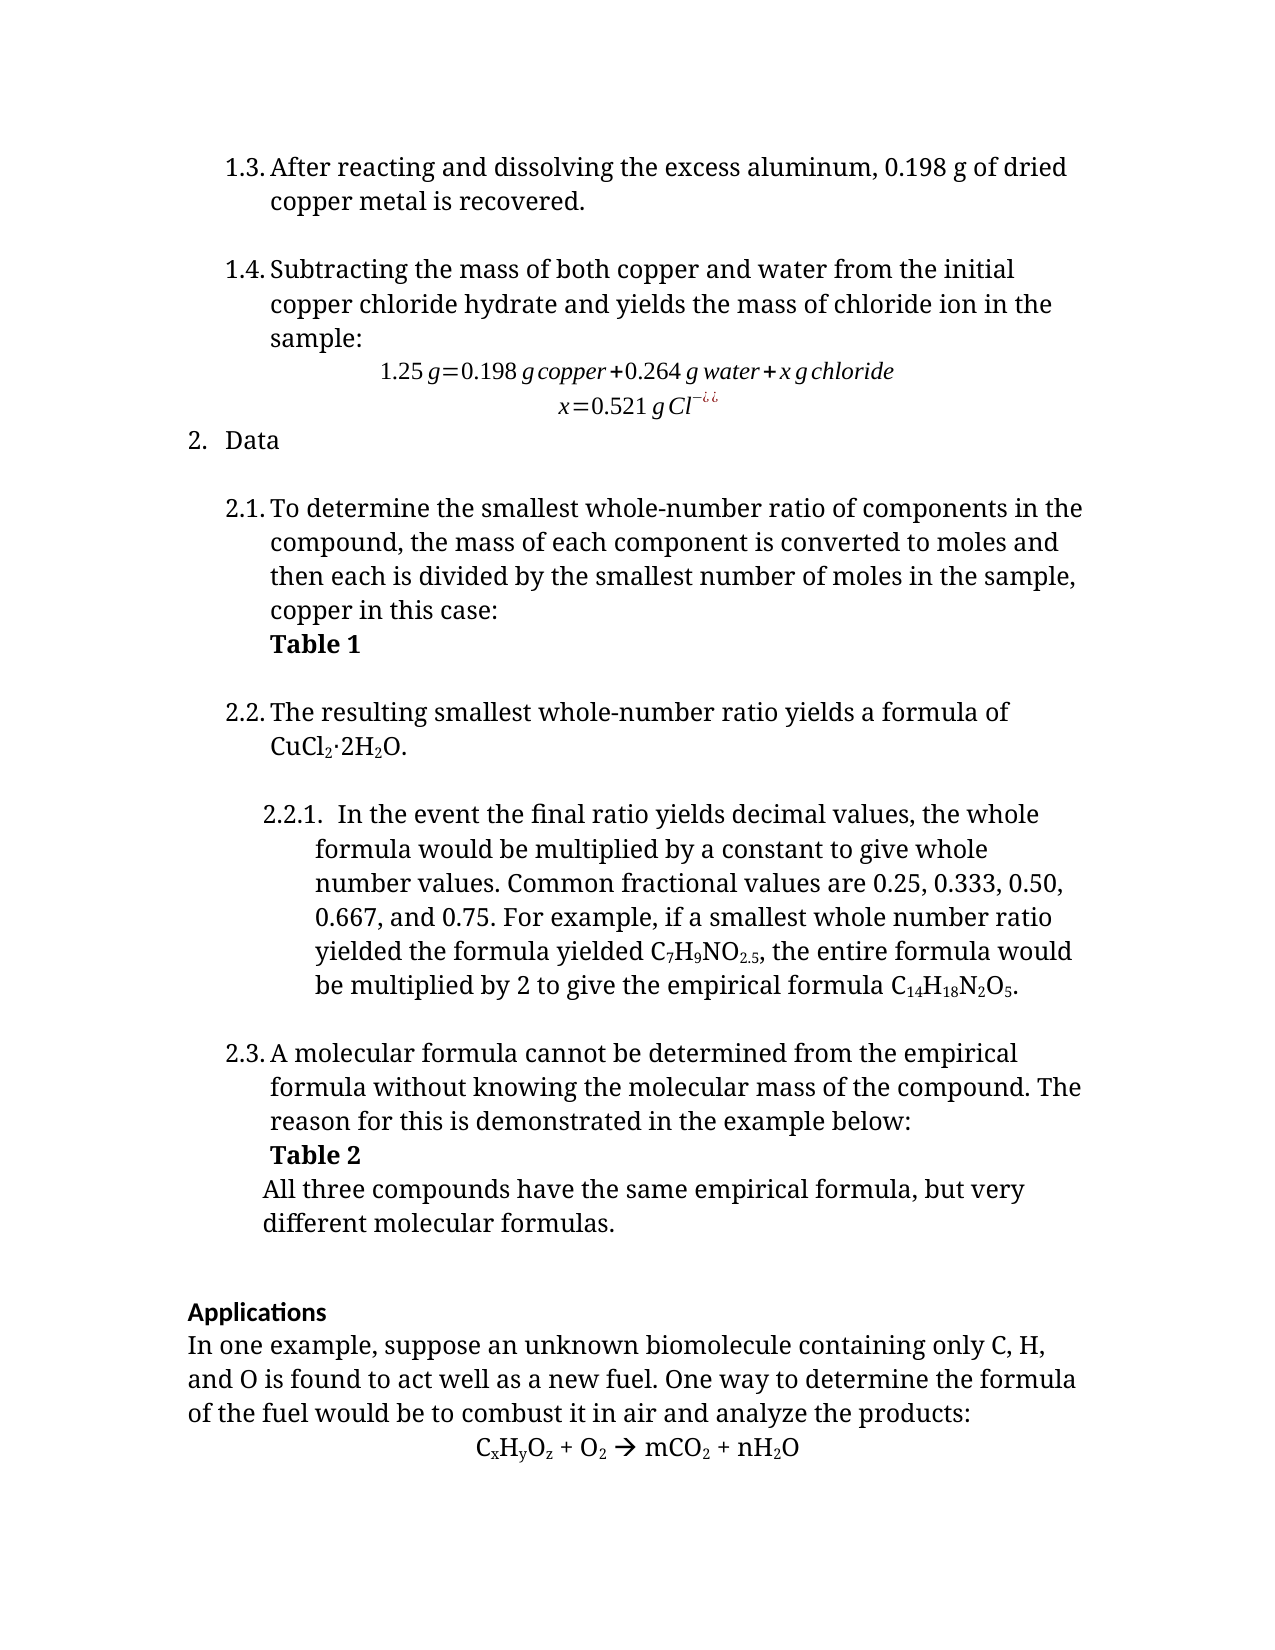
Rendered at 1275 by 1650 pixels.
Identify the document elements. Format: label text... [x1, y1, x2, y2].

text All three compounds have the same empirical formula, but very different molecular formulas. [262, 1172, 1087, 1274]
text In one example, suppose an unknown biomolecule containing only C, H, and O is found to act well as a new fuel. One way to determine the formula of the fuel would be to combust it in air and analyze the products: [187, 1328, 1087, 1430]
list After reacting and dissolving the excess aluminum, 0.198 g of dried copper metal is recovered. [225, 150, 1087, 252]
list The resulting smallest whole-number ratio yields a formula of CuCl2⋅2H2O. [225, 695, 1087, 797]
list Subtracting the mass of both copper and water from the initial copper chloride hydrate and yields the mass of chloride ion in the sample: [225, 252, 1087, 354]
text CxHyOz + O2 mCO2 + nH2O [187, 1430, 1087, 1464]
list Data [187, 422, 1087, 491]
list To determine the smallest whole-number ratio of components in the compound, the mass of each component is converted to moles and then each is divided by the smallest number of moles in the sample, copper in this case: Table 1 [225, 491, 1087, 661]
list A molecular formula cannot be determined from the empirical formula without knowing the molecular mass of the compound. The reason for this is demonstrated in the example below: Table 2 [225, 1036, 1087, 1172]
list In the event the final ratio yields decimal values, the whole formula would be multiplied by a constant to give whole number values. Common fractional values are 0.25, 0.333, 0.50, 0.667, and 0.75. For example, if a smallest whole number ratio yielded the formula yielded C7H9NO2.5, the entire formula would be multiplied by 2 to give the empirical formula C14H18N2O5. [262, 797, 1087, 1036]
subtitle Applications [187, 1295, 1087, 1328]
